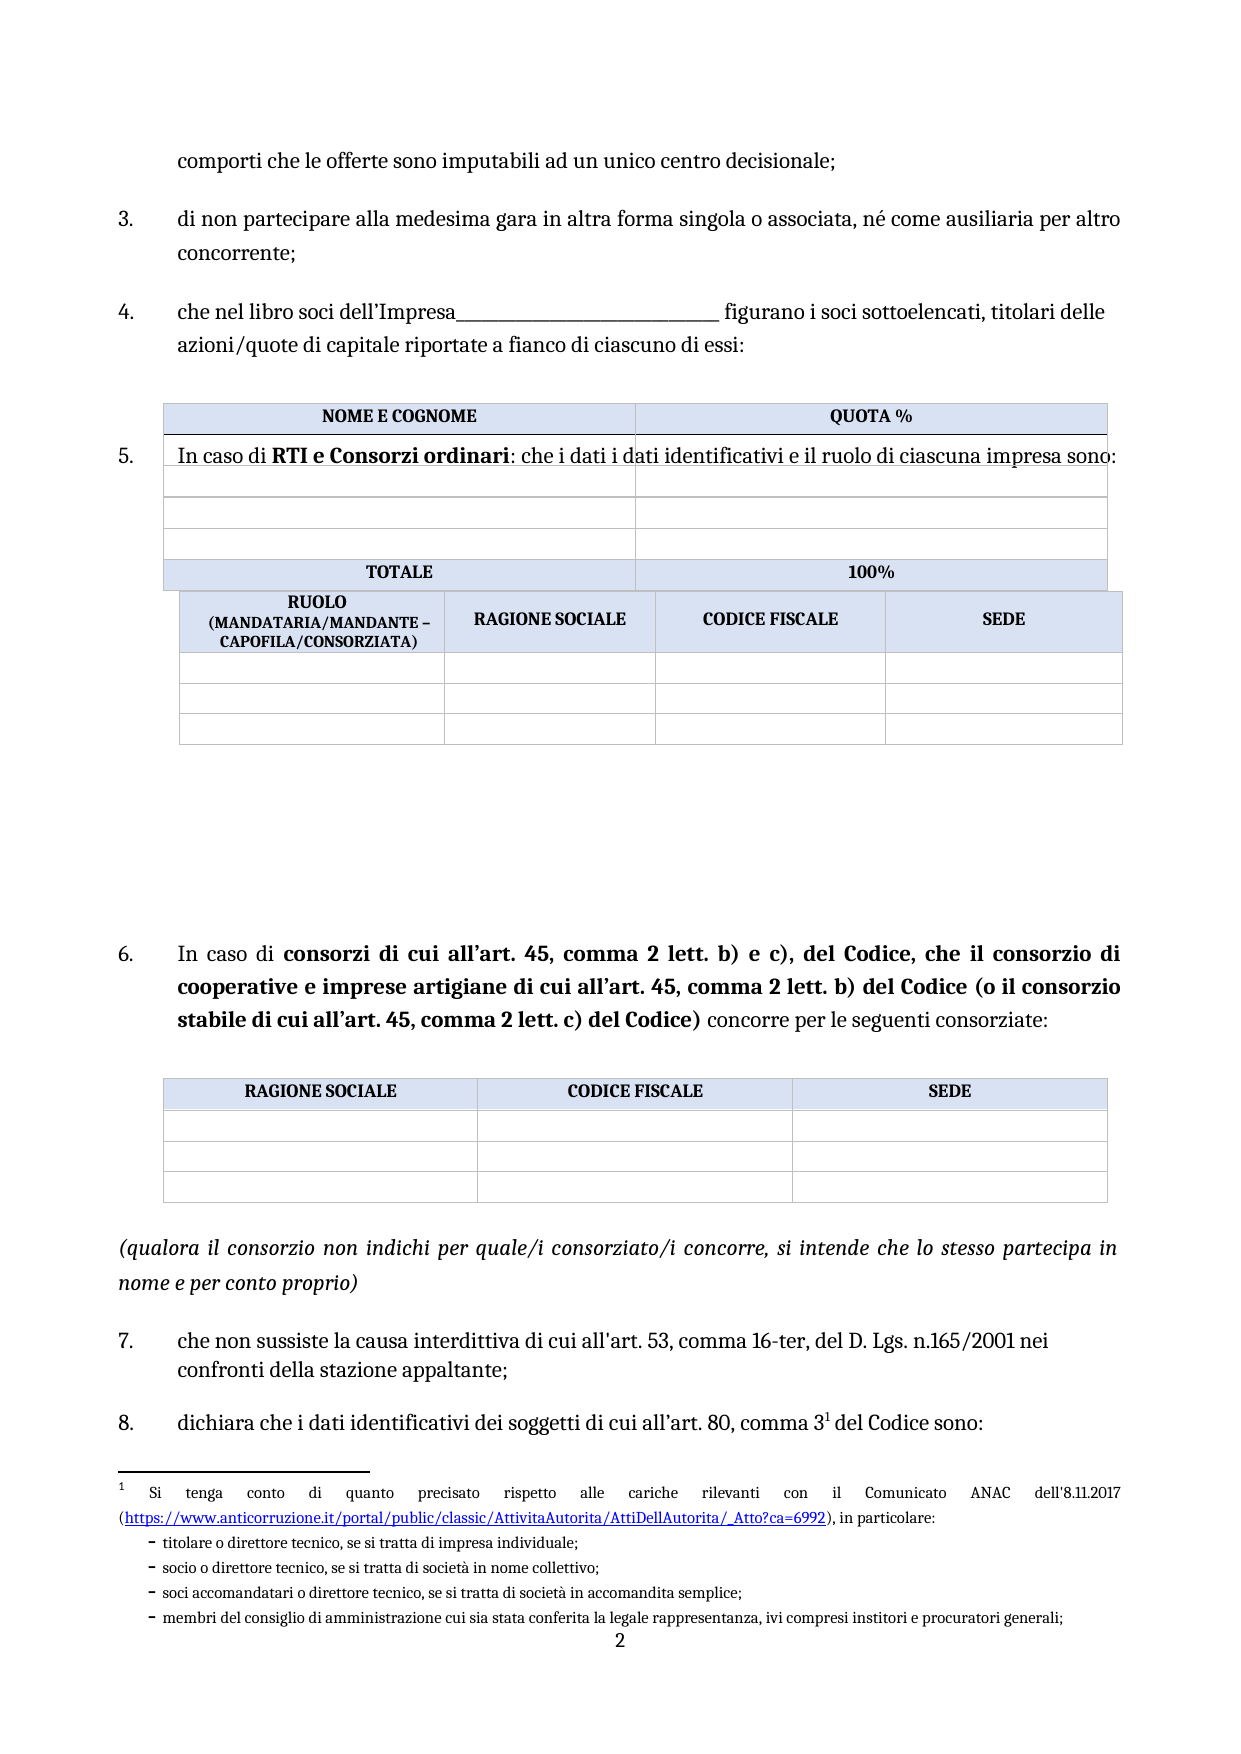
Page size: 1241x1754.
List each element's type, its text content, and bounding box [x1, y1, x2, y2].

table_cell [793, 1172, 1107, 1202]
table_cell TOTALE [164, 560, 635, 590]
table_cell [180, 684, 444, 713]
table_cell [636, 466, 1107, 496]
table_cell [636, 435, 1107, 465]
table_cell [164, 435, 635, 465]
table_cell [478, 1111, 792, 1141]
table_header RAGIONE SOCIALE [445, 592, 655, 652]
table_header SEDE [886, 592, 1122, 652]
table_cell [180, 653, 444, 683]
table_cell [164, 1172, 477, 1202]
table_cell [164, 466, 635, 496]
table_cell [478, 1172, 792, 1202]
table_header RAGIONE SOCIALE [164, 1079, 477, 1109]
table_cell [886, 684, 1122, 713]
table_header CODICE FISCALE [656, 592, 885, 652]
table_cell [636, 529, 1107, 559]
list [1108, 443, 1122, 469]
table_cell [164, 498, 635, 528]
table_header NOME E COGNOME [164, 404, 635, 434]
table_header SEDE [793, 1079, 1107, 1109]
table_cell [164, 1111, 477, 1141]
table_cell [164, 529, 635, 559]
table_header RUOLO (MANDATARIA/MANDANTE – CAPOFILA/CONSORZIATA) [180, 592, 444, 652]
list dichiara che i dati identificativi dei soggetti di cui all’art. 80, comma 3 del Codice sono: [118, 1410, 1122, 1436]
table_cell [656, 653, 885, 683]
list (qualora il consorzio non indichi per quale/i consorziato/i concorre, si intende che lo stesso partecipa in nome e per conto proprio) [118, 1065, 1122, 1296]
table_cell [180, 714, 444, 744]
table_cell [445, 684, 655, 713]
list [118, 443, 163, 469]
table_cell [793, 1111, 1107, 1141]
table_cell [886, 714, 1122, 744]
table_cell [478, 1142, 792, 1171]
table_cell [886, 653, 1122, 683]
list che non sussiste la causa interdittiva di cui all'art. 53, comma 16-ter, del D. Lgs. n.165/2001 nei confronti della stazione appaltante; [118, 1328, 1122, 1383]
list di non partecipare alla medesima gara in altra forma singola o associata, né come ausiliaria per altro concorrente; [118, 206, 1122, 266]
table_header CODICE FISCALE [478, 1079, 792, 1109]
table_cell [164, 1142, 477, 1171]
table_cell [445, 714, 655, 744]
table_cell [445, 653, 655, 683]
table_header QUOTA % [636, 404, 1107, 434]
list che nel libro soci dell’Impresa_______________________________ figurano i soci sottoelencati, titolari delle azioni/quote di capitale riportate a fianco di ciascuno di essi: [118, 299, 1122, 358]
table_cell [656, 684, 885, 713]
table_cell [793, 1142, 1107, 1171]
table_cell 100% [636, 560, 1107, 590]
table_cell [636, 498, 1107, 528]
table_cell [656, 714, 885, 744]
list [118, 148, 1122, 174]
list In caso di consorzi di cui all’art. 45, comma 2 lett. b) e c), del Codice, che il consorzio di cooperative e imprese artigiane di cui all’art. 45, comma 2 lett. b) del Codice (o il consorzio stabile di cui all’art. 45, comma 2 lett. c) del Codice) concorre per le seguenti consorziate: [118, 941, 1122, 1033]
